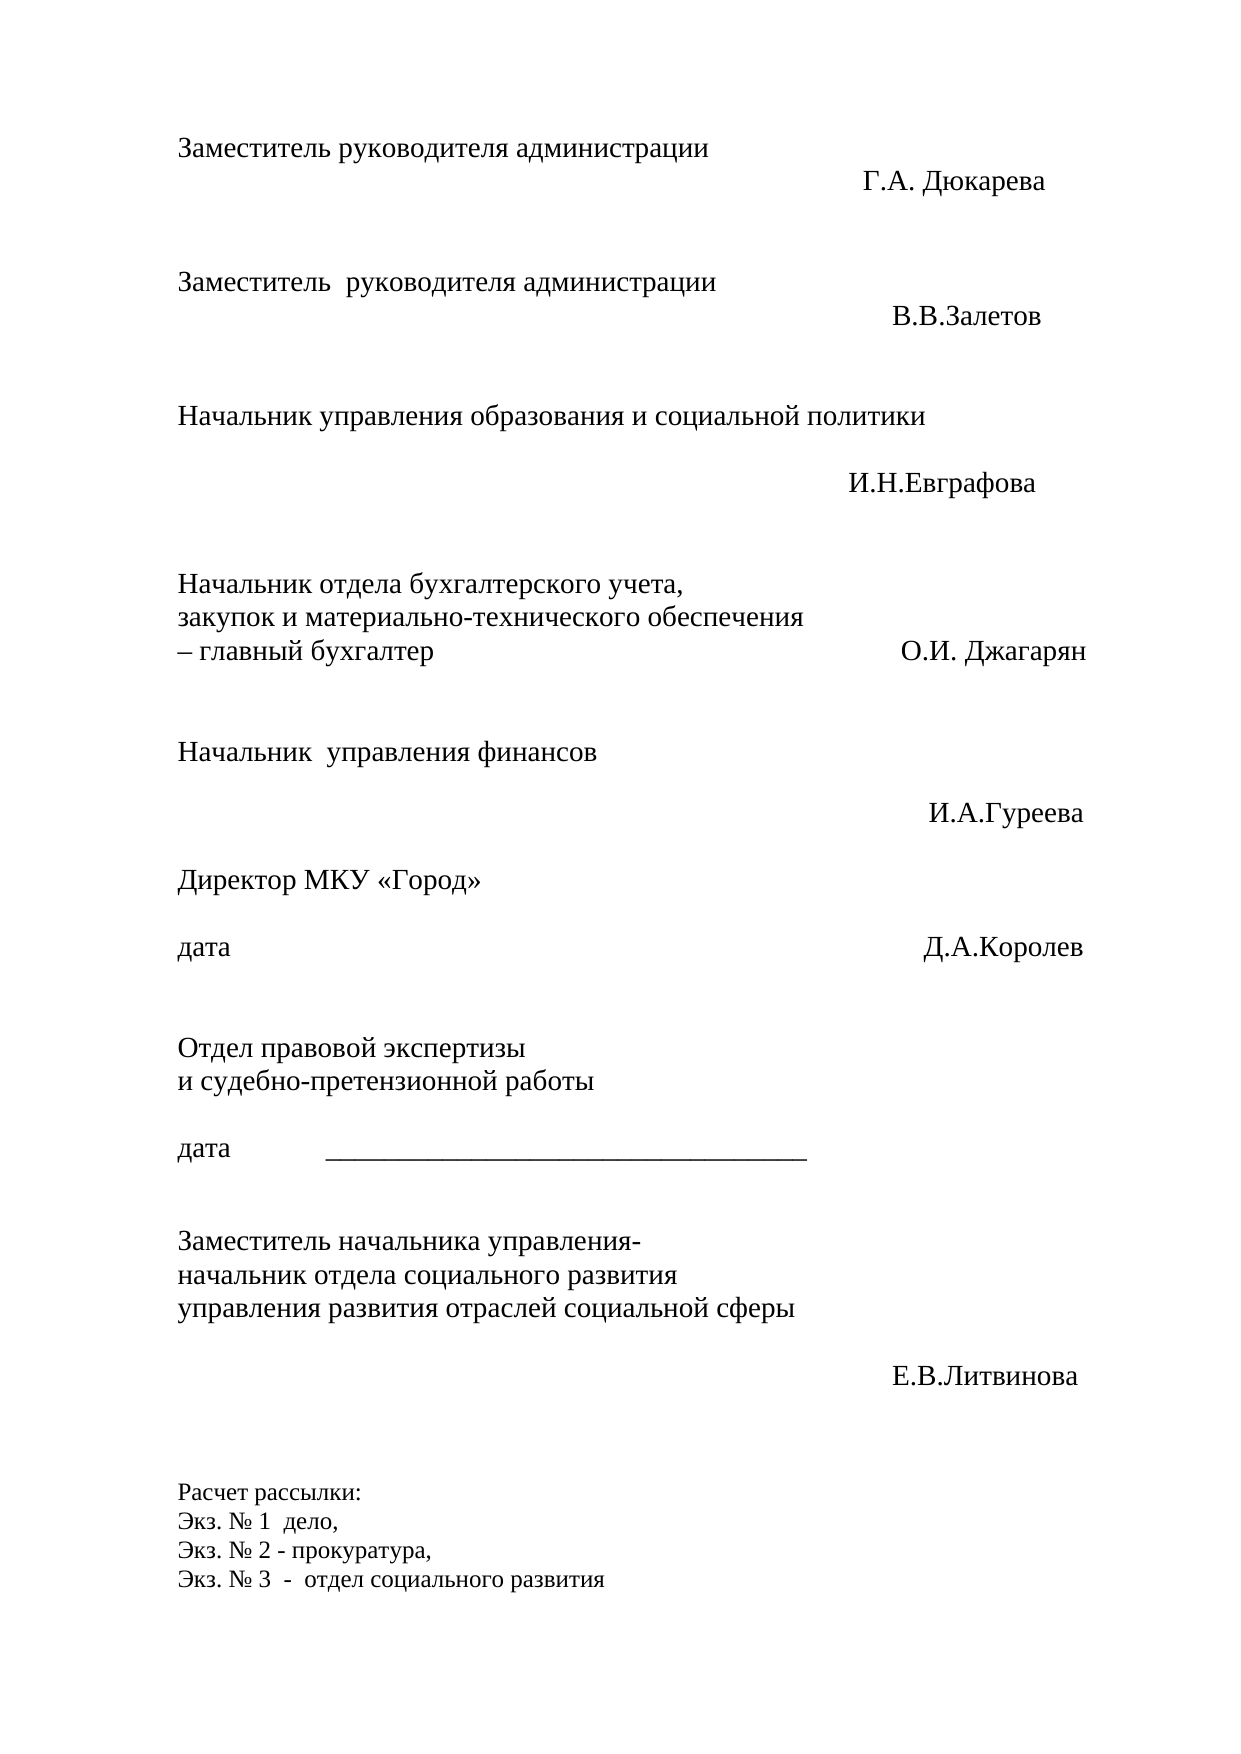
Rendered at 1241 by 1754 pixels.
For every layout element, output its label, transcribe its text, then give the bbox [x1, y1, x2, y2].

text Заместитель руководителя администрации [177, 264, 1152, 298]
text Г.А. Дюкарева [177, 163, 1152, 197]
text Начальник управления образования и социальной политики [177, 398, 1152, 432]
text В.В.Залетов [177, 298, 1152, 331]
text И.А.Гуреева [177, 795, 1152, 829]
text Экз. № 2 - прокуратура, [177, 1535, 1152, 1564]
text Директор МКУ «Город» [177, 862, 1152, 896]
text Отдел правовой экспертизы [177, 1030, 1152, 1063]
text Экз. № 3 - отдел социального развития [177, 1564, 1152, 1592]
text Заместитель руководителя администрации [177, 130, 1152, 163]
text – главный бухгалтер О.И. Джагарян [177, 633, 1152, 667]
text дата Д.А.Королев [177, 929, 1152, 963]
text дата _________________________________ [177, 1131, 1152, 1164]
text Расчет рассылки: [177, 1477, 1152, 1506]
text Начальник управления финансов [177, 734, 1152, 767]
text и судебно-претензионной работы [177, 1063, 1152, 1097]
text управления развития отраслей социальной сферы [177, 1291, 1152, 1324]
text Начальник отдела бухгалтерского учета, [177, 566, 1152, 599]
text закупок и материально-технического обеспечения [177, 599, 1152, 633]
text Е.В.Литвинова [177, 1358, 1152, 1391]
text Заместитель начальника управления- [177, 1223, 1152, 1257]
text Экз. № 1 дело, [177, 1506, 1152, 1535]
text начальник отдела социального развития [177, 1257, 1152, 1291]
text И.Н.Евграфова [177, 465, 1152, 499]
